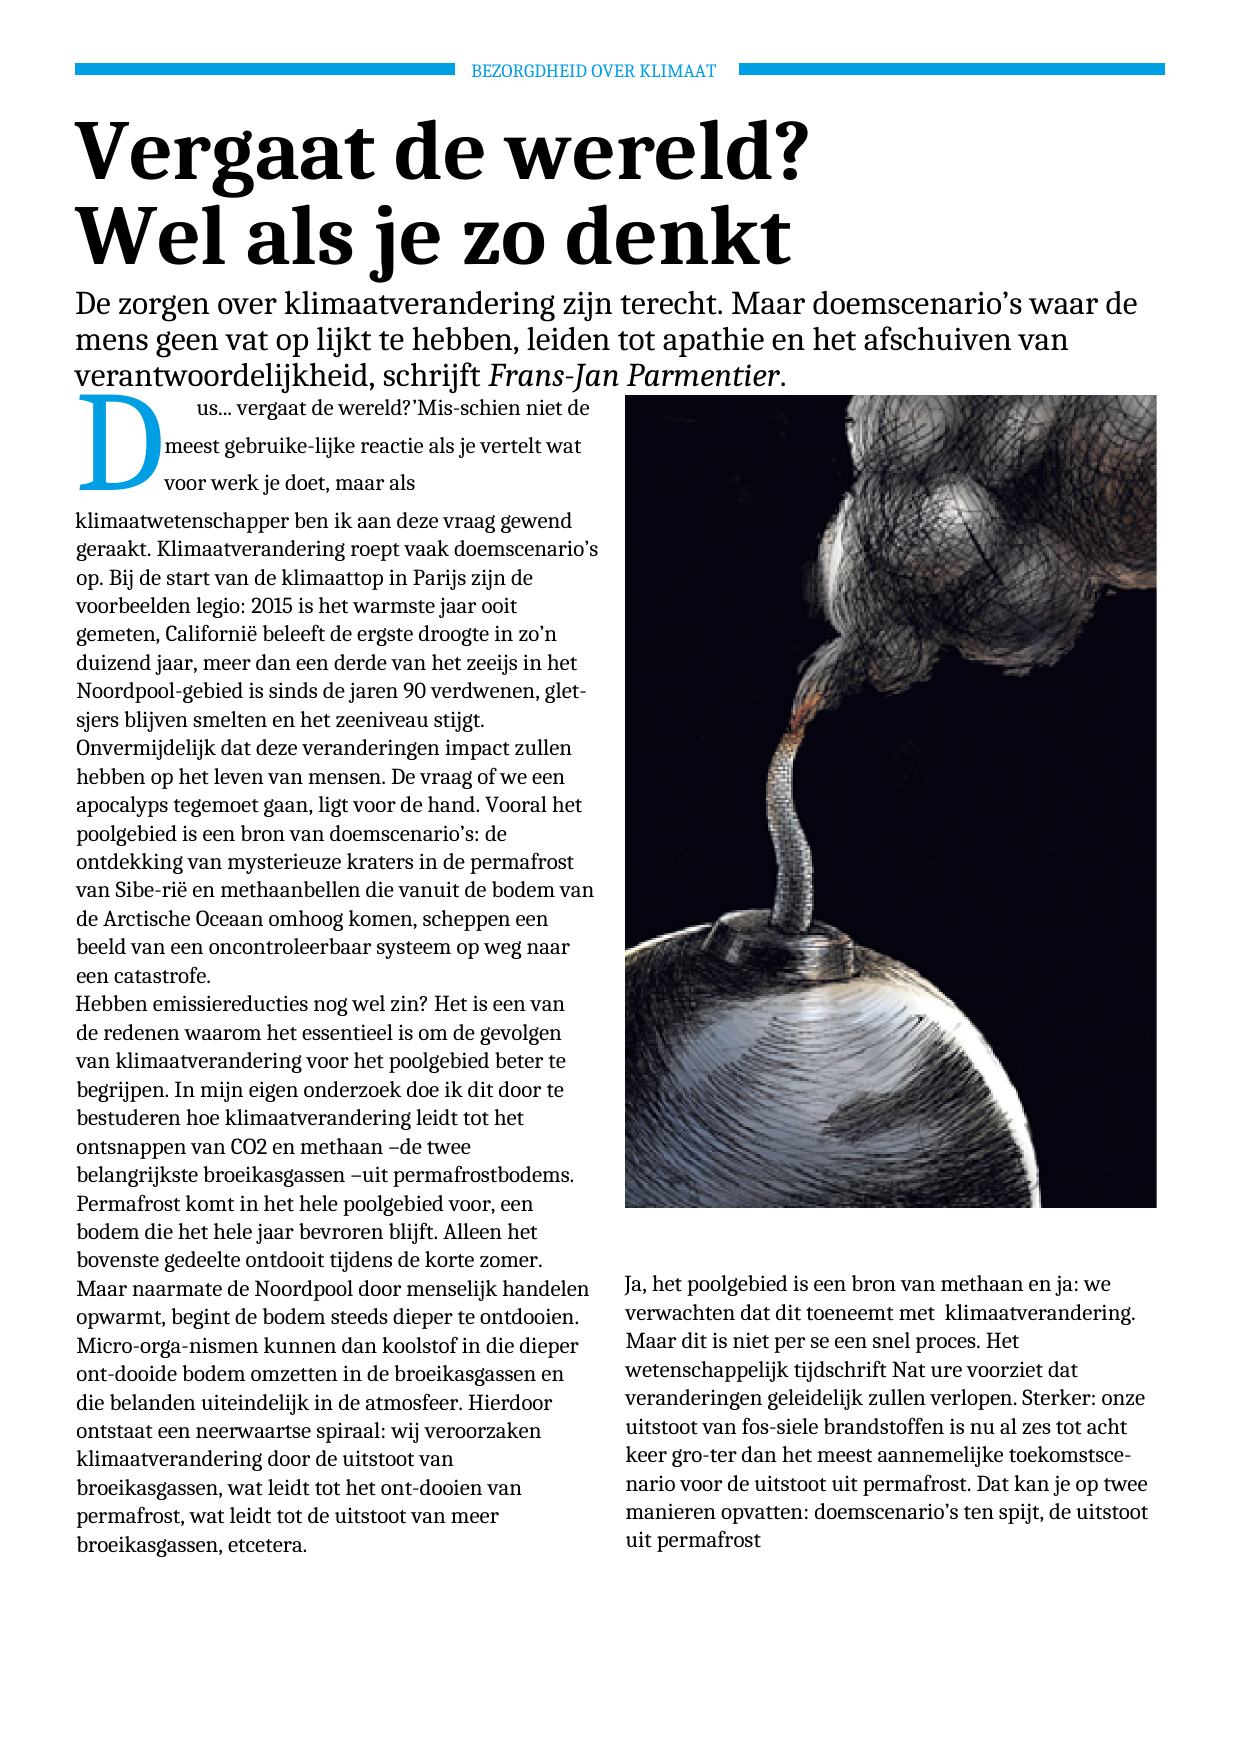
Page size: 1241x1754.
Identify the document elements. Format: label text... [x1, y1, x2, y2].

text Hebben emissiereducties nog wel zin? Het is een van de redenen waarom het essentieel is om de gevolgen van klimaatverandering voor het poolgebied beter te begrijpen. In mijn eigen onderzoek doe ik dit door te bestuderen hoe klimaatverandering leidt tot het ontsnappen van CO2 en methaan –de twee belangrijkste broeikasgassen –uit permafrostbodems. Permafrost komt in het hele poolgebied voor, een bodem die het hele jaar bevroren blijft. Alleen het bovenste gedeelte ontdooit tijdens de korte zomer. Maar naarmate de Noordpool door menselijk handelen opwarmt, begint de bodem steeds dieper te ontdooien. Micro-orga-nismen kunnen dan koolstof in die dieper ont-dooide bodem omzetten in de broeikasgassen en die belanden uiteindelijk in de atmosfeer. Hierdoor ontstaat een neerwaartse spiraal: wij veroorzaken klimaatverandering door de uitstoot van broeikasgassen, wat leidt tot het ont-dooien van permafrost, wat leidt tot de uitstoot van meer broeikasgassen, etcetera. [75, 991, 592, 1558]
text Vergaat de wereld? Wel als je zo denkt [75, 109, 966, 286]
text De zorgen over klimaatverandering zijn terecht. Maar doemscenario’s waar de mens geen vat op lijkt te hebben, leiden tot apathie en het afschuiven van verantwoordelijkheid, schrijft Frans-Jan Parmentier. [75, 286, 1150, 395]
text klimaatwetenschapper ben ik aan deze vraag gewend geraakt. Klimaatverandering roept vaak doemscenario’s op. Bij de start van de klimaattop in Parijs zijn de voorbeelden legio: 2015 is het warmste jaar ooit gemeten, Californië beleeft de ergste droogte in zo’n duizend jaar, meer dan een derde van het zeeijs in het Noordpool-gebied is sinds de jaren 90 verdwenen, glet-sjers blijven smelten en het zeeniveau stijgt. Onvermijdelijk dat deze veranderingen impact zullen hebben op het leven van mensen. De vraag of we een apocalyps tegemoet gaan, ligt voor de hand. Vooral het poolgebied is een bron van doemscenario’s: de ontdekking van mysterieuze kraters in de permafrost van Sibe-rië en methaanbellen die vanuit de bodem van de Arctische Oceaan omhoog komen, scheppen een beeld van een oncontroleerbaar systeem op weg naar een catastrofe. [75, 507, 601, 989]
text Ja, het poolgebied is een bron van methaan en ja: we verwachten dat dit toeneemt met klimaatverandering. Maar dit is niet per se een snel proces. Het wetenschappelijk tijdschrift Nat ure voorziet dat veranderingen geleidelijk zullen verlopen. Sterker: onze uitstoot van fos-siele brandstoffen is nu al zes tot acht keer gro-ter dan het meest aannemelijke toekomstsce-nario voor de uitstoot uit permafrost. Dat kan je op twee manieren opvatten: doemscenario’s ten spijt, de uitstoot uit permafrost [624, 1271, 1150, 1553]
text us... vergaat de wereld?’Mis-schien niet de meest gebruike-lijke reactie als je vertelt wat voor werk je doet, maar als [75, 395, 601, 496]
picture [624, 395, 1157, 1208]
